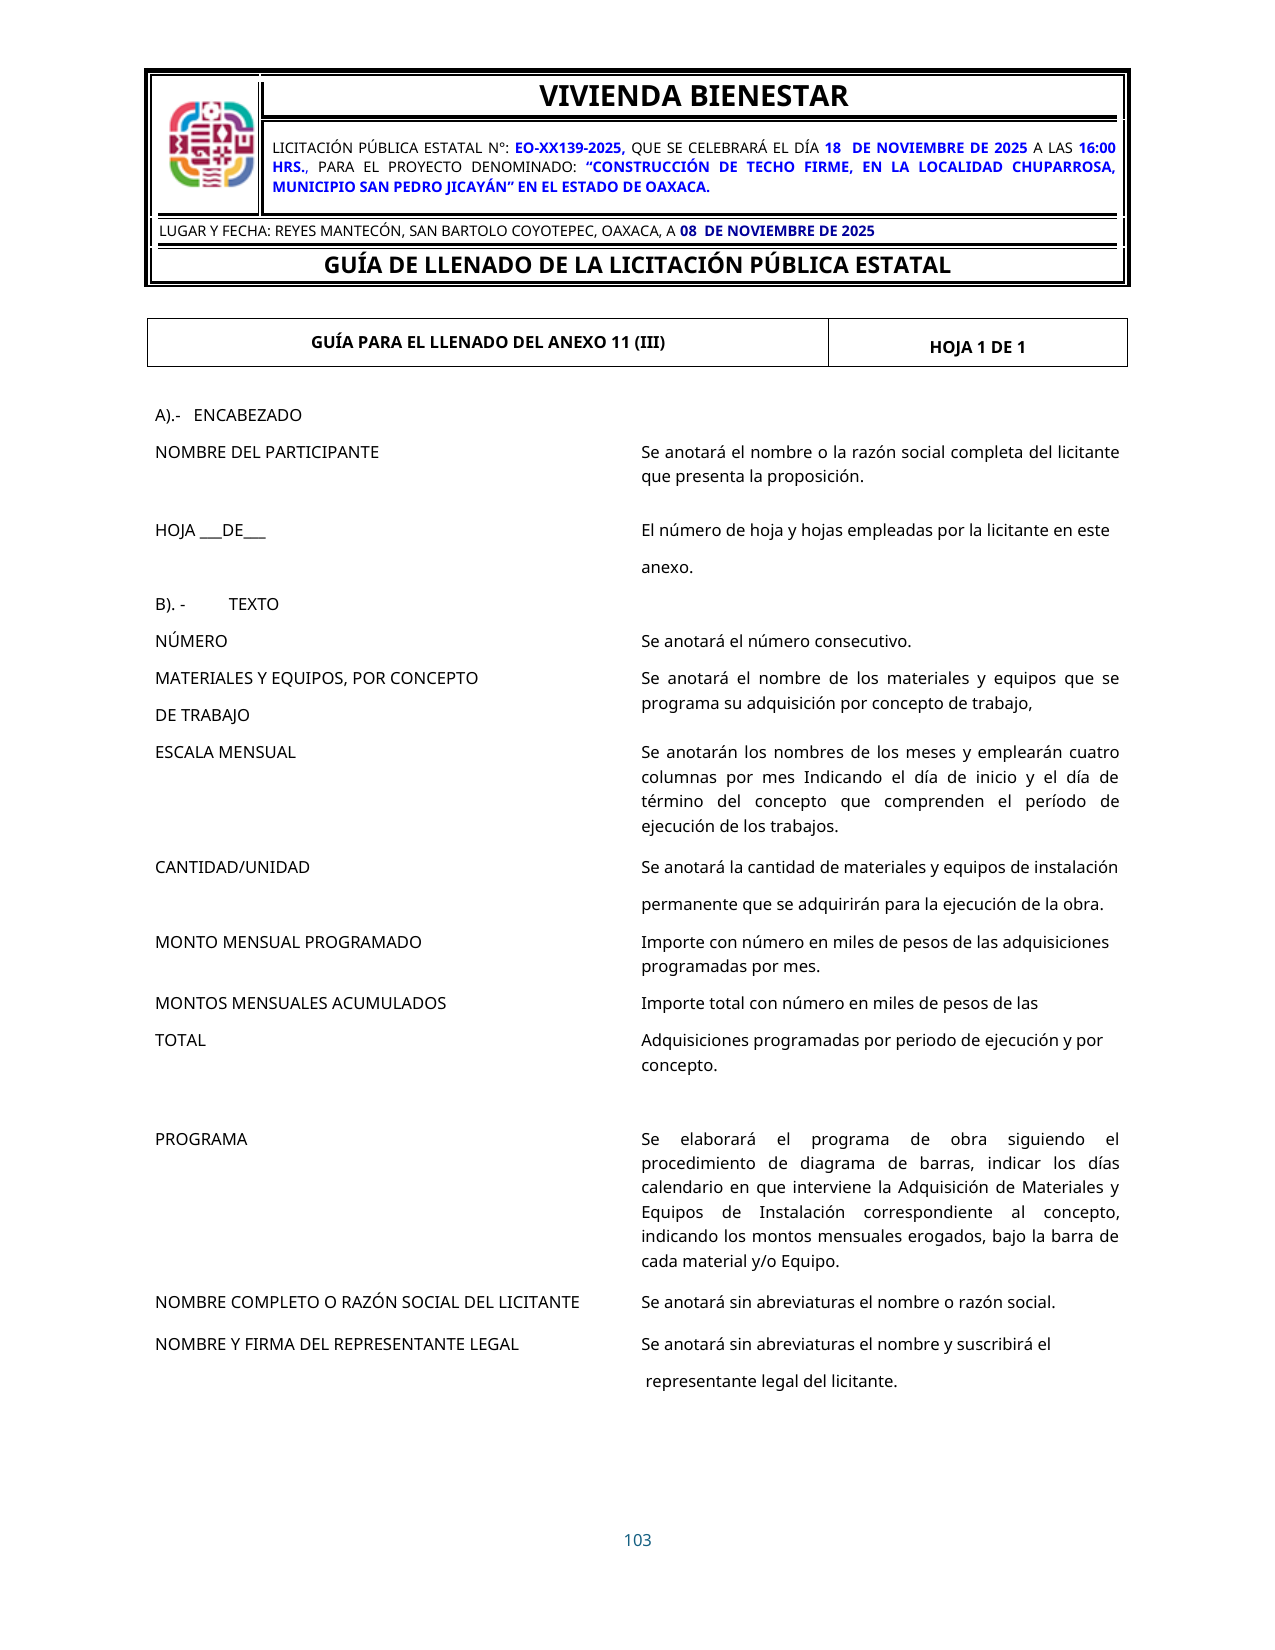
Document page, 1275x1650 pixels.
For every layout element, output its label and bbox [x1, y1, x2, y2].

picture [259, 94, 265, 193]
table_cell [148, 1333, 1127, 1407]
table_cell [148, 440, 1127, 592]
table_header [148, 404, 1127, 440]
picture [158, 94, 258, 193]
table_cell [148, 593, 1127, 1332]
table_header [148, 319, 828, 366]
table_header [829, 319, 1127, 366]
